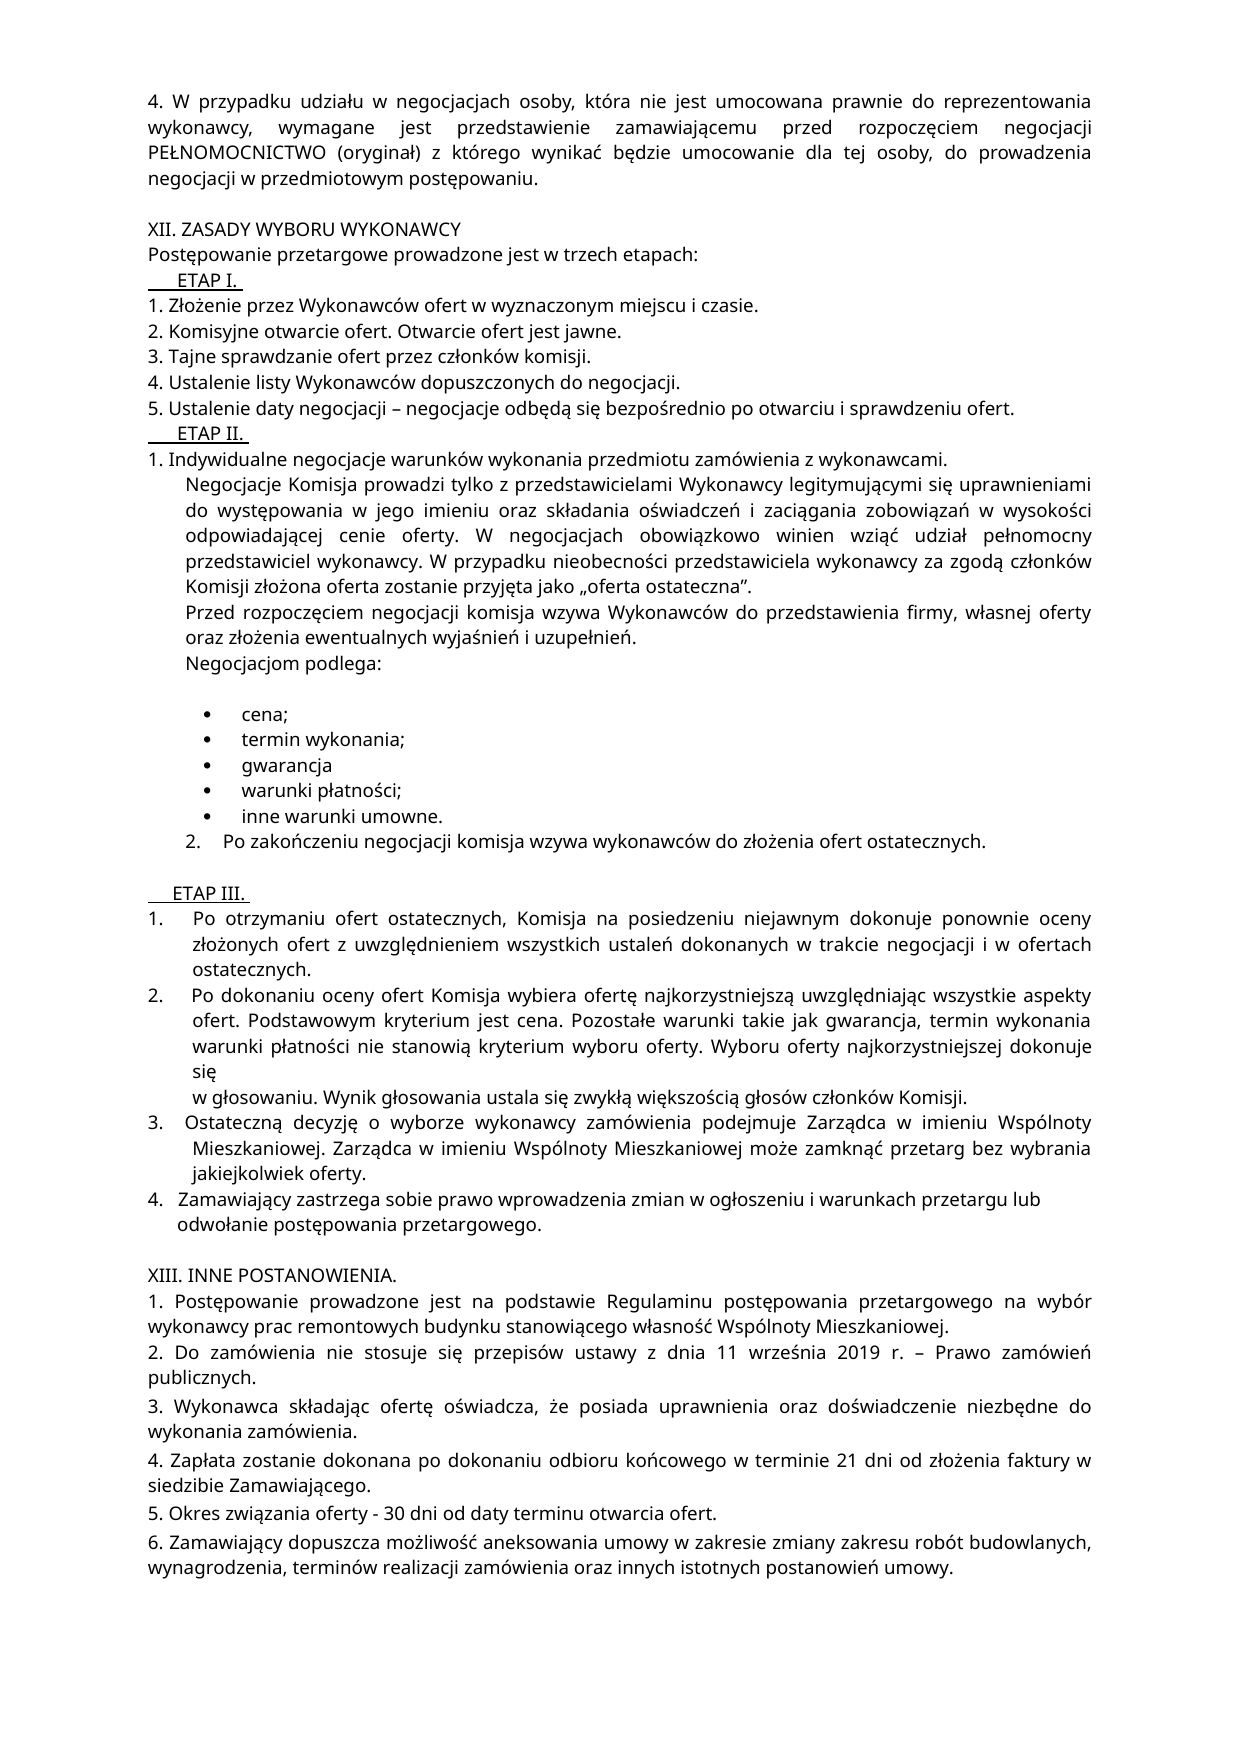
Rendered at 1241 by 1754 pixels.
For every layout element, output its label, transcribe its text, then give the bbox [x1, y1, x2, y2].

text 3. Wykonawca składając ofertę oświadcza, że posiada uprawnienia oraz doświadczenie niezbędne do wykonania zamówienia. [148, 1393, 1093, 1444]
text 4. W przypadku udziału w negocjacjach osoby, która nie jest umocowana prawnie do reprezentowania wykonawcy, wymagane jest przedstawienie zamawiającemu przed rozpoczęciem negocjacji PEŁNOMOCNICTWO (oryginał) z którego wynikać będzie umocowanie dla tej osoby, do prowadzenia negocjacji w przedmiotowym postępowaniu. [148, 89, 1093, 191]
text Negocjacje Komisja prowadzi tylko z przedstawicielami Wykonawcy legitymującymi się uprawnieniami do występowania w jego imieniu oraz składania oświadczeń i zaciągania zobowiązań w wysokości odpowiadającej cenie oferty. W negocjacjach obowiązkowo winien wziąć udział pełnomocny przedstawiciel wykonawcy. W przypadku nieobecności przedstawiciela wykonawcy za zgodą członków Komisji złożona oferta zostanie przyjęta jako „oferta ostateczna”. [185, 471, 1093, 599]
text 6. Zamawiający dopuszcza możliwość aneksowania umowy w zakresie zmiany zakresu robót budowlanych, wynagrodzenia, terminów realizacji zamówienia oraz innych istotnych postanowień umowy. [148, 1529, 1093, 1580]
text Przed rozpoczęciem negocjacji komisja wzywa Wykonawców do przedstawienia firmy, własnej oferty oraz złożenia ewentualnych wyjaśnień i uzupełnień. [185, 599, 1093, 650]
text ETAP I. [148, 267, 1093, 293]
text odwołanie postępowania przetargowego. [148, 1212, 1093, 1237]
text 4. Zamawiający zastrzega sobie prawo wprowadzenia zmian w ogłoszeniu i warunkach przetargu lub [148, 1186, 1093, 1212]
text 1. Po otrzymaniu ofert ostatecznych, Komisja na posiedzeniu niejawnym dokonuje ponownie oceny złożonych ofert z uwzględnieniem wszystkich ustaleń dokonanych w trakcie negocjacji i w ofertach ostatecznych. [148, 905, 1093, 982]
list termin wykonania; [204, 727, 1093, 752]
text 1. Złożenie przez Wykonawców ofert w wyznaczonym miejscu i czasie. [148, 293, 1093, 318]
text 4. Ustalenie listy Wykonawców dopuszczonych do negocjacji. [148, 369, 1093, 395]
list cena; [204, 701, 1093, 727]
text 2. Po dokonaniu oceny ofert Komisja wybiera ofertę najkorzystniejszą uwzględniając wszystkie aspekty ofert. Podstawowym kryterium jest cena. Pozostałe warunki takie jak gwarancja, termin wykonania warunki płatności nie stanowią kryterium wyboru oferty. Wyboru oferty najkorzystniejszej dokonuje się w głosowaniu. Wynik głosowania ustala się zwykłą większością głosów członków Komisji. [148, 982, 1093, 1109]
list inne warunki umowne. [204, 803, 1093, 829]
text XII. ZASADY WYBORU WYKONAWCY [148, 216, 1093, 242]
text 1. Postępowanie prowadzone jest na podstawie Regulaminu postępowania przetargowego na wybór wykonawcy prac remontowych budynku stanowiącego własność Wspólnoty Mieszkaniowej. [148, 1288, 1093, 1339]
text 2. Do zamówienia nie stosuje się przepisów ustawy z dnia 11 września 2019 r. – Prawo zamówień publicznych. [148, 1339, 1093, 1390]
list gwarancja [204, 752, 1093, 778]
text 5. Ustalenie daty negocjacji – negocjacje odbędą się bezpośrednio po otwarciu i sprawdzeniu ofert. [148, 395, 1093, 420]
text XIII. INNE POSTANOWIENIA. [148, 1263, 1093, 1288]
text 4. Zapłata zostanie dokonana po dokonaniu odbioru końcowego w terminie 21 dni od złożenia faktury w siedzibie Zamawiającego. [148, 1447, 1093, 1498]
text 1. Indywidualne negocjacje warunków wykonania przedmiotu zamówienia z wykonawcami. [148, 446, 1093, 471]
text 3. Tajne sprawdzanie ofert przez członków komisji. [148, 344, 1093, 369]
text ETAP II. [148, 420, 1093, 446]
text 5. Okres związania oferty - 30 dni od daty terminu otwarcia ofert. [148, 1501, 1093, 1526]
text 3. Ostateczną decyzję o wyborze wykonawcy zamówienia podejmuje Zarządca w imieniu Wspólnoty Mieszkaniowej. Zarządca w imieniu Wspólnoty Mieszkaniowej może zamknąć przetarg bez wybrania jakiejkolwiek oferty. [148, 1109, 1093, 1186]
text Negocjacjom podlega: [185, 650, 1093, 676]
list Po zakończeniu negocjacji komisja wzywa wykonawców do złożenia ofert ostatecznych. [185, 829, 1093, 854]
text Postępowanie przetargowe prowadzone jest w trzech etapach: [148, 242, 1093, 267]
list warunki płatności; [204, 778, 1093, 803]
text ETAP III. [148, 880, 1093, 905]
text 2. Komisyjne otwarcie ofert. Otwarcie ofert jest jawne. [148, 318, 1093, 344]
